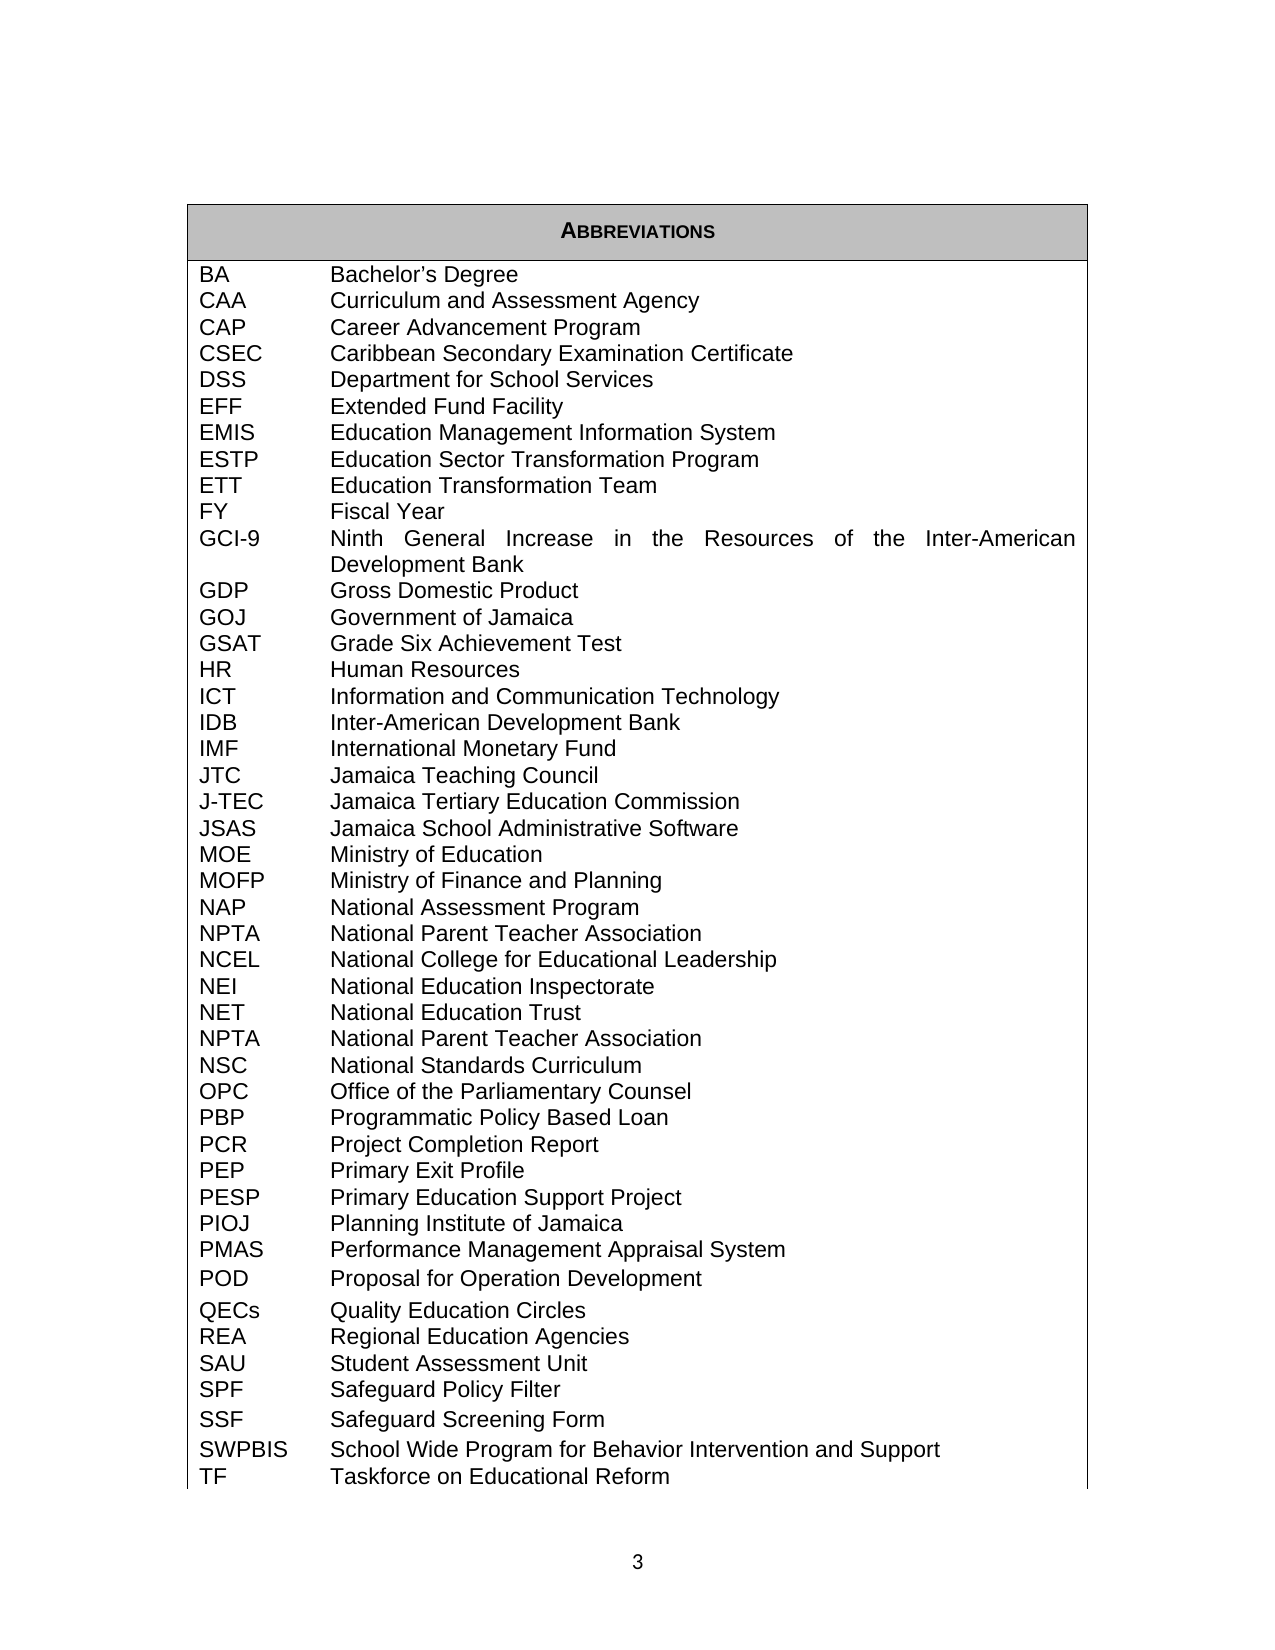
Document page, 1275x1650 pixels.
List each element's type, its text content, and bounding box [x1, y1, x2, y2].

table_cell NPTA [188, 920, 319, 946]
table_cell Ninth General Increase in the Resources of the Inter-American Development Bank [319, 525, 1087, 577]
table_cell Taskforce on Educational Reform [319, 1463, 1087, 1489]
table_cell National Assessment Program [319, 894, 1087, 920]
table_cell Education Management Information System [319, 419, 1087, 446]
table_cell National Education Inspectorate [319, 973, 1087, 999]
table_cell BA [188, 261, 319, 287]
table_cell School Wide Program for Behavior Intervention and Support [319, 1436, 1087, 1463]
table_cell Grade Six Achievement Test [319, 630, 1087, 656]
table_cell ESTP [188, 446, 319, 472]
table_cell NCEL [188, 946, 319, 973]
table_cell MOE [188, 841, 319, 867]
table_cell Bachelor’s Degree [319, 261, 1087, 287]
table_cell IMF [188, 735, 319, 762]
table_cell GCI-9 [188, 525, 319, 577]
table_cell SAU [188, 1350, 319, 1376]
table_cell NPTA [188, 1025, 319, 1052]
table_cell PEP [188, 1157, 319, 1183]
table_cell Caribbean Secondary Examination Certificate [319, 340, 1087, 366]
table_cell Safeguard Policy Filter [319, 1376, 1087, 1406]
table_cell PBP [188, 1104, 319, 1131]
table_cell Student Assessment Unit [319, 1350, 1087, 1376]
table_cell GDP [188, 577, 319, 604]
table_cell MOFP [188, 867, 319, 893]
table_cell Primary Exit Profile [319, 1157, 1087, 1183]
table_cell Government of Jamaica [319, 604, 1087, 630]
table_cell PESP [188, 1184, 319, 1210]
table_cell SSF [188, 1406, 319, 1436]
table_cell PIOJ [188, 1210, 319, 1236]
table_cell Performance Management Appraisal System [319, 1236, 1087, 1262]
table_cell Curriculum and Assessment Agency [319, 288, 1087, 314]
table_cell QECs [188, 1297, 319, 1323]
table_cell Jamaica School Administrative Software [319, 815, 1087, 841]
table_cell REA [188, 1323, 319, 1349]
table_cell Education Transformation Team [319, 472, 1087, 498]
table_cell Department for School Services [319, 366, 1087, 393]
table_cell Extended Fund Facility [319, 393, 1087, 419]
table_cell NAP [188, 894, 319, 920]
table_cell CAA [188, 288, 319, 314]
table_cell NEI [188, 973, 319, 999]
table_cell National College for Educational Leadership [319, 946, 1087, 973]
table_cell Safeguard Screening Form [319, 1406, 1087, 1436]
table_cell Office of the Parliamentary Counsel [319, 1078, 1087, 1104]
table_cell Jamaica Tertiary Education Commission [319, 788, 1087, 814]
table_cell IDB [188, 709, 319, 735]
table_cell ICT [188, 683, 319, 709]
table_cell JTC [188, 762, 319, 788]
table_cell Career Advancement Program [319, 314, 1087, 340]
table_cell Planning Institute of Jamaica [319, 1210, 1087, 1236]
table_cell NET [188, 999, 319, 1025]
table_cell Quality Education Circles [319, 1297, 1087, 1323]
table_cell GOJ [188, 604, 319, 630]
table_cell International Monetary Fund [319, 735, 1087, 762]
table_cell EFF [188, 393, 319, 419]
table_cell PCR [188, 1131, 319, 1157]
table_cell Ministry of Finance and Planning [319, 867, 1087, 893]
table_cell HR [188, 656, 319, 683]
table_cell ETT [188, 472, 319, 498]
table_cell SWPBIS [188, 1436, 319, 1463]
table_cell GSAT [188, 630, 319, 656]
table_cell National Standards Curriculum [319, 1052, 1087, 1078]
table_cell CSEC [188, 340, 319, 366]
table_cell SPF [188, 1376, 319, 1406]
table_cell EMIS [188, 419, 319, 446]
table_cell Programmatic Policy Based Loan [319, 1104, 1087, 1131]
table_cell Project Completion Report [319, 1131, 1087, 1157]
table_cell Inter-American Development Bank [319, 709, 1087, 735]
table_cell Regional Education Agencies [319, 1323, 1087, 1349]
table_cell Jamaica Teaching Council [319, 762, 1087, 788]
table_cell National Education Trust [319, 999, 1087, 1025]
table_header Abbreviations [188, 205, 1087, 260]
table_cell Human Resources [319, 656, 1087, 683]
table_cell National Parent Teacher Association [319, 1025, 1087, 1052]
table_cell Information and Communication Technology [319, 683, 1087, 709]
table_cell POD [188, 1263, 319, 1297]
table_cell DSS [188, 366, 319, 393]
table_cell CAP [188, 314, 319, 340]
table_cell TF [188, 1463, 319, 1489]
table_cell NSC [188, 1052, 319, 1078]
table_cell PMAS [188, 1236, 319, 1262]
table_cell Proposal for Operation Development [319, 1263, 1087, 1297]
table_cell Education Sector Transformation Program [319, 446, 1087, 472]
table_cell OPC [188, 1078, 319, 1104]
table_cell Ministry of Education [319, 841, 1087, 867]
table_cell Fiscal Year [319, 498, 1087, 524]
table_cell FY [188, 498, 319, 524]
table_cell Primary Education Support Project [319, 1184, 1087, 1210]
table_cell Gross Domestic Product [319, 577, 1087, 604]
table_cell J-TEC [188, 788, 319, 814]
table_cell JSAS [188, 815, 319, 841]
table_cell National Parent Teacher Association [319, 920, 1087, 946]
